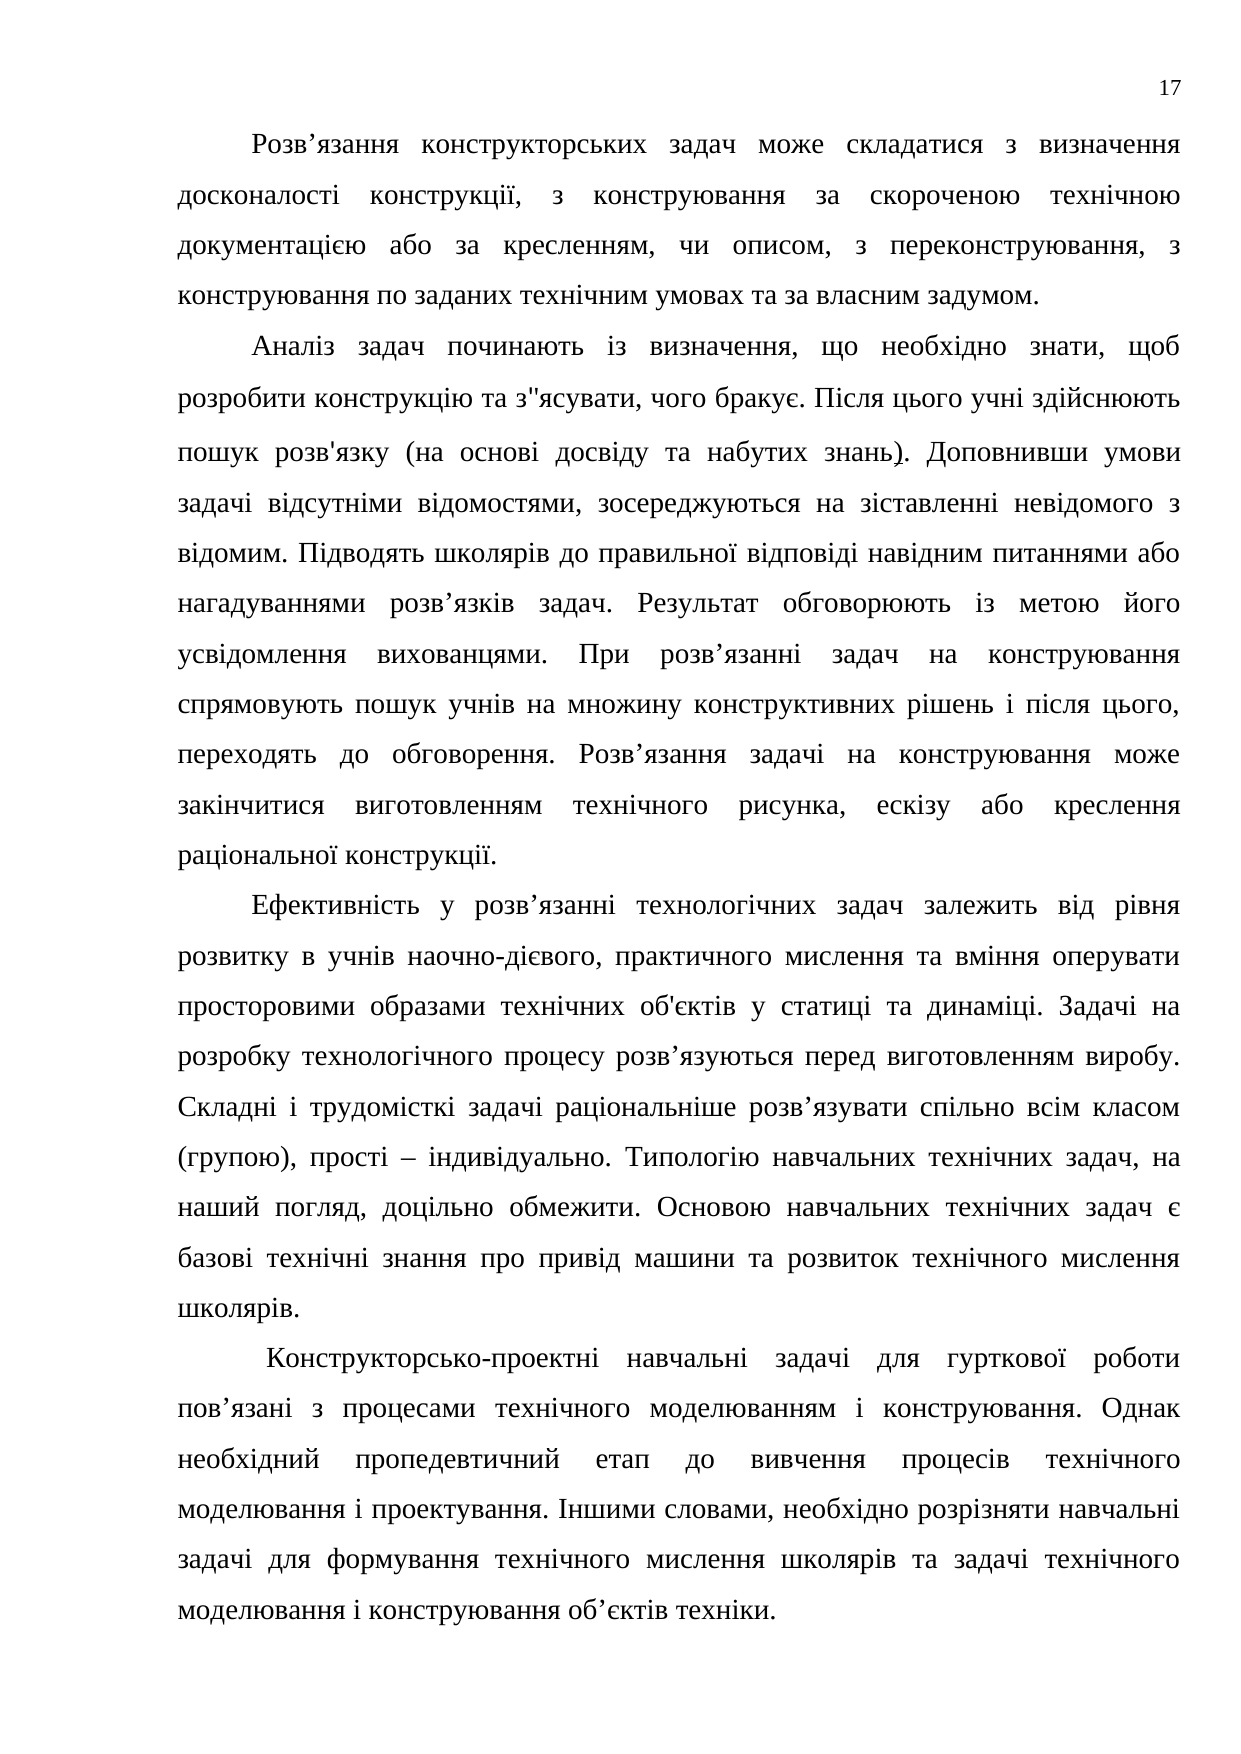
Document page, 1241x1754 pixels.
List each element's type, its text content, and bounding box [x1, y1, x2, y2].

text Аналіз задач починають із визначення, що необхідно знати, щоб розробити конструкцію та з''ясувати, чого бракує. Після цього учні здійснюють пошук розв'язку (на основі досвіду та набутих знань). Доповнивши умови задачі відсутніми відомостями, зосереджуються на зіставленні невідомого з відомим. Підводять школярів до правильної відповіді навідним питаннями або нагадуваннями розв’язків задач. Результат обговорюють із метою його усвідомлення вихованцями. При розв’язанні задач на конструювання спрямовують пошук учнів на множину конструктивних рішень і після цього, переходять до обговорення. Розв’язання задачі на конструювання може закінчитися виготовленням технічного рисунка, ескізу або креслення раціональної конструкції. [177, 328, 1181, 871]
text Розв’язання конструкторських задач може складатися з визначення досконалості конструкції, з конструювання за скороченою технічною документацією або за кресленням, чи описом, з переконструювання, з конструювання по заданих технічним умовах та за власним задумом. [177, 127, 1181, 311]
text Конструкторсько-проектні навчальні задачі для гурткової роботи пов’язані з процесами технічного моделюванням і конструювання. Однак необхідний пропедевтичний етап до вивчення процесів технічного моделювання і проектування. Іншими словами, необхідно розрізняти навчальні задачі для формування технічного мислення школярів та задачі технічного моделювання і конструювання об’єктів техніки. [177, 1340, 1181, 1625]
text Ефективність у розв’язанні технологічних задач залежить від рівня розвитку в учнів наочно-дієвого, практичного мислення та вміння оперувати просторовими образами технічних об'єктів у статиці та динаміці. Задачі на розробку технологічного процесу розв’язуються перед виготовленням виробу. Складні і трудомісткі задачі раціональніше розв’язувати спільно всім класом (групою), прості – індивідуально. Типологію навчальних технічних задач, на наший погляд, доцільно обмежити. Основою навчальних технічних задач є базові технічні знання про привід машини та розвиток технічного мислення школярів. [177, 887, 1181, 1323]
